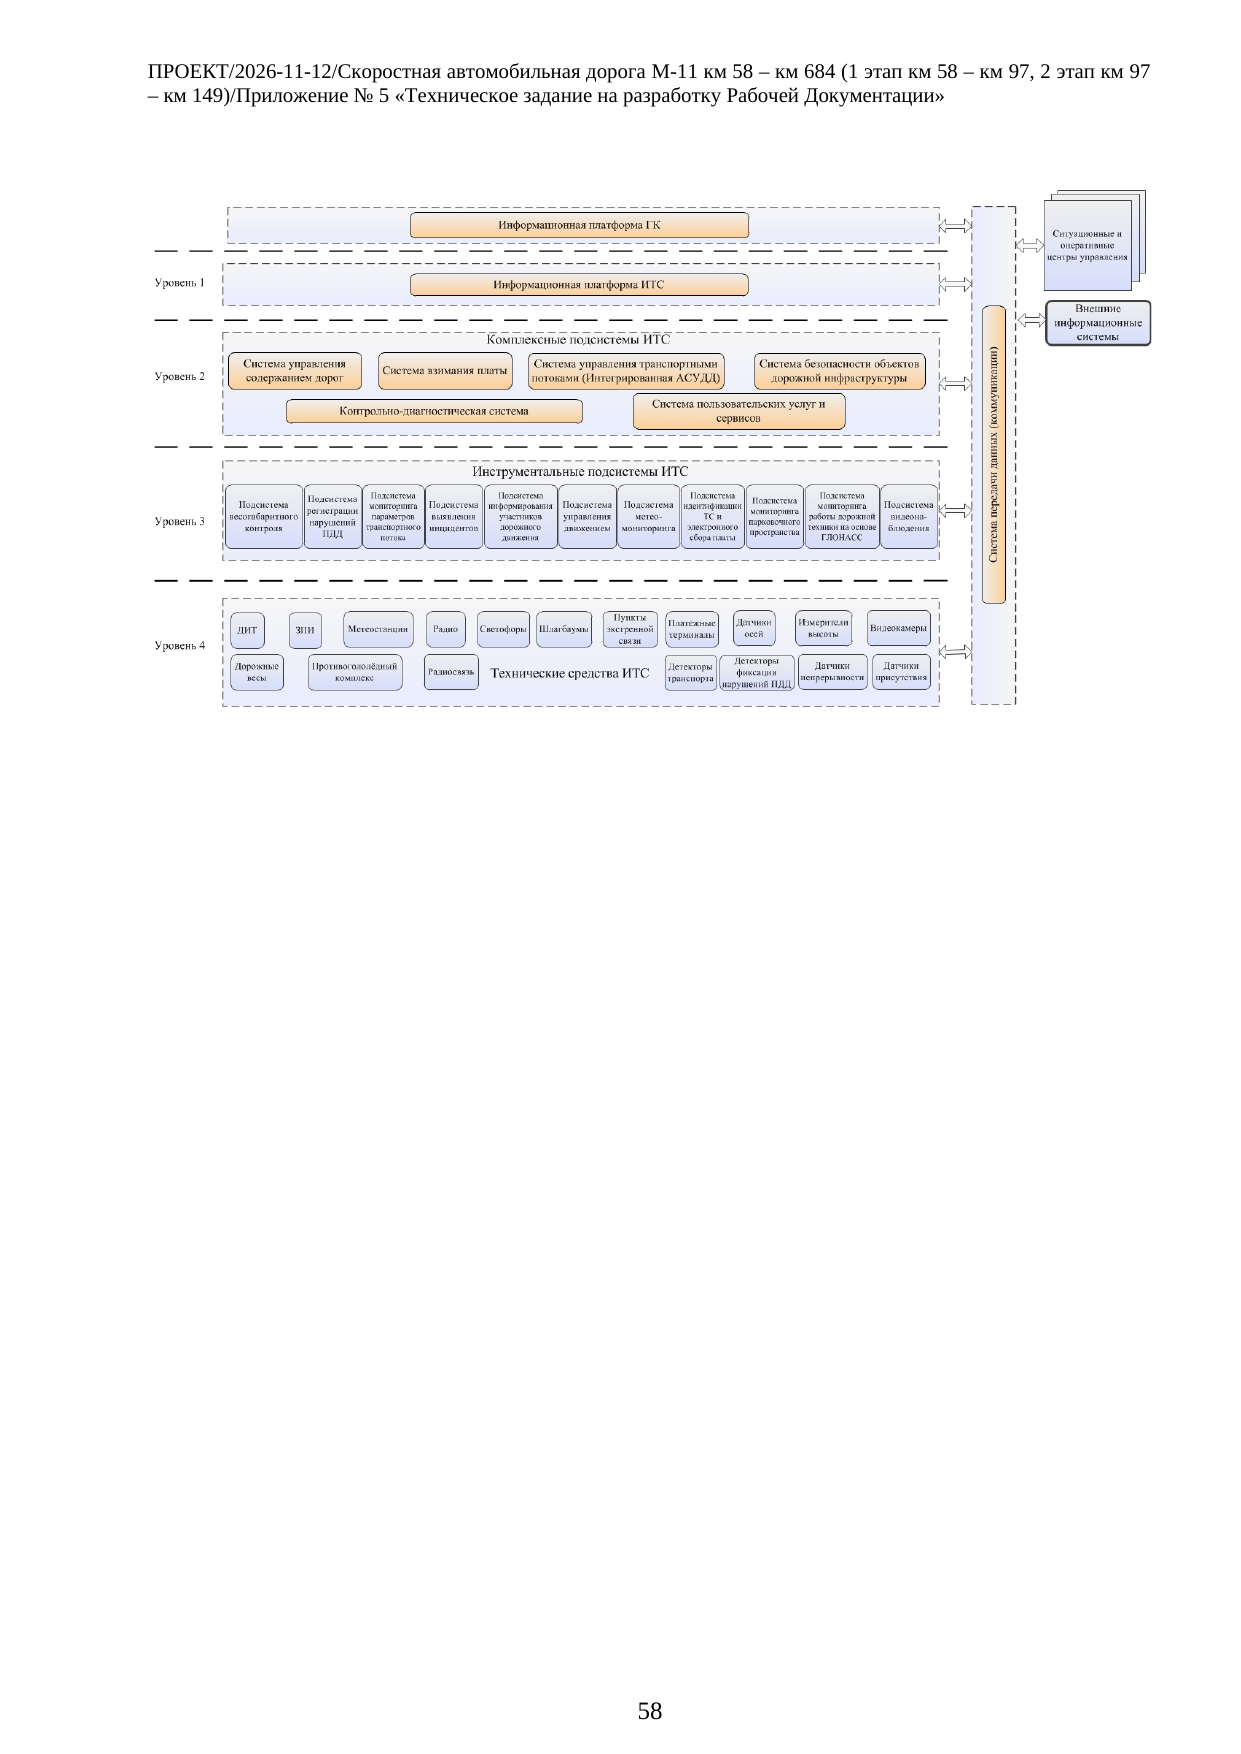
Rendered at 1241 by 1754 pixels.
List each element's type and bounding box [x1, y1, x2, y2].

picture [147, 189, 1152, 707]
